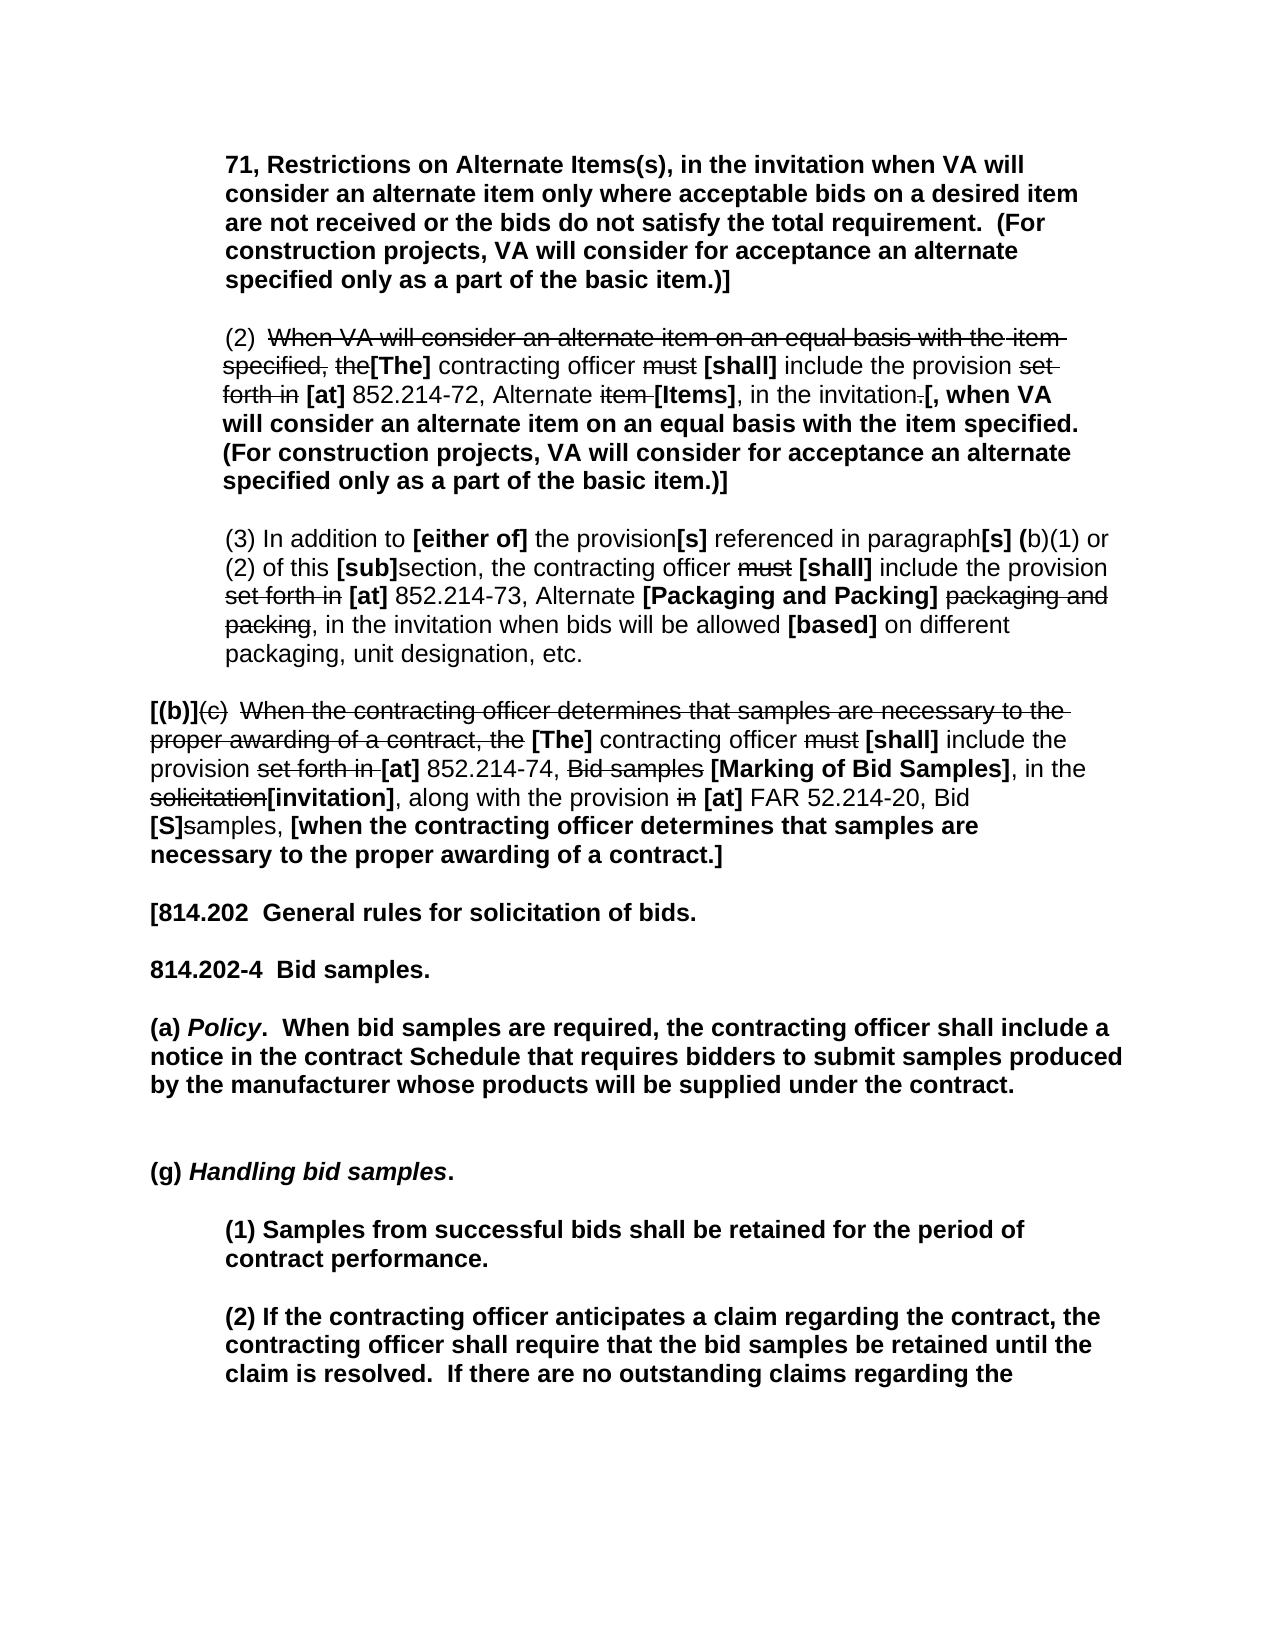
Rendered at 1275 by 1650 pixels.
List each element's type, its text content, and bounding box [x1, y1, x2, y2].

list (3) In addition to [either of] the provision[s] referenced in paragraph[s] (b)(1) or (2) of this [sub]section, the contracting officer must [shall] include the provision set forth in [at] 852.214-73, Alternate [Packaging and Packing] packaging and packing, in the invitation when bids will be allowed [based] on different packaging, unit designation, etc. [225, 524, 1111, 667]
text [(b)](c) When the contracting officer determines that samples are necessary to the proper awarding of a contract, the [The] contracting officer must [shall] include the provision set forth in [at] 852.214-74, Bid samples [Marking of Bid Samples], in the solicitation[invitation], along with the provision in [at] FAR 52.214-20, Bid [S]samples, [when the contracting officer determines that samples are necessary to the proper awarding of a contract.] [150, 696, 1104, 869]
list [225, 150, 1108, 179]
list consider an alternate item only where acceptable bids on a desired item are not received or the bids do not satisfy the total requirement. (For construction projects, VA will consider for acceptance an alternate specified only as a part of the basic item.)] [225, 179, 1108, 294]
text (2) If the contracting officer anticipates a claim regarding the contract, the contracting officer shall require that the bid samples be retained until the claim is resolved. If there are no outstanding claims regarding the [225, 1302, 1125, 1388]
text (1) Samples from successful bids shall be retained for the period of contract performance. [225, 1215, 1125, 1272]
text [814.202 General rules for solicitation of bids. [150, 897, 1104, 926]
text (2) When VA will consider an alternate item on an equal basis with the item specified, the[The] contracting officer must [shall] include the provision set forth in [at] 852.214-72, Alternate item [Items], in the invitation.[, when VA will consider an alternate item on an equal basis with the item specified. (For construction projects, VA will consider for acceptance an alternate specified only as a part of the basic item.)] [222, 322, 1079, 495]
text 814.202-4 Bid samples. [150, 955, 1125, 984]
text (g) Handling bid samples. [150, 1157, 1125, 1186]
list Policy. When bid samples are required, the contracting officer shall include a notice in the contract Schedule that requires bidders to submit samples produced by the manufacturer whose products will be supplied under the contract. [150, 1013, 1125, 1099]
